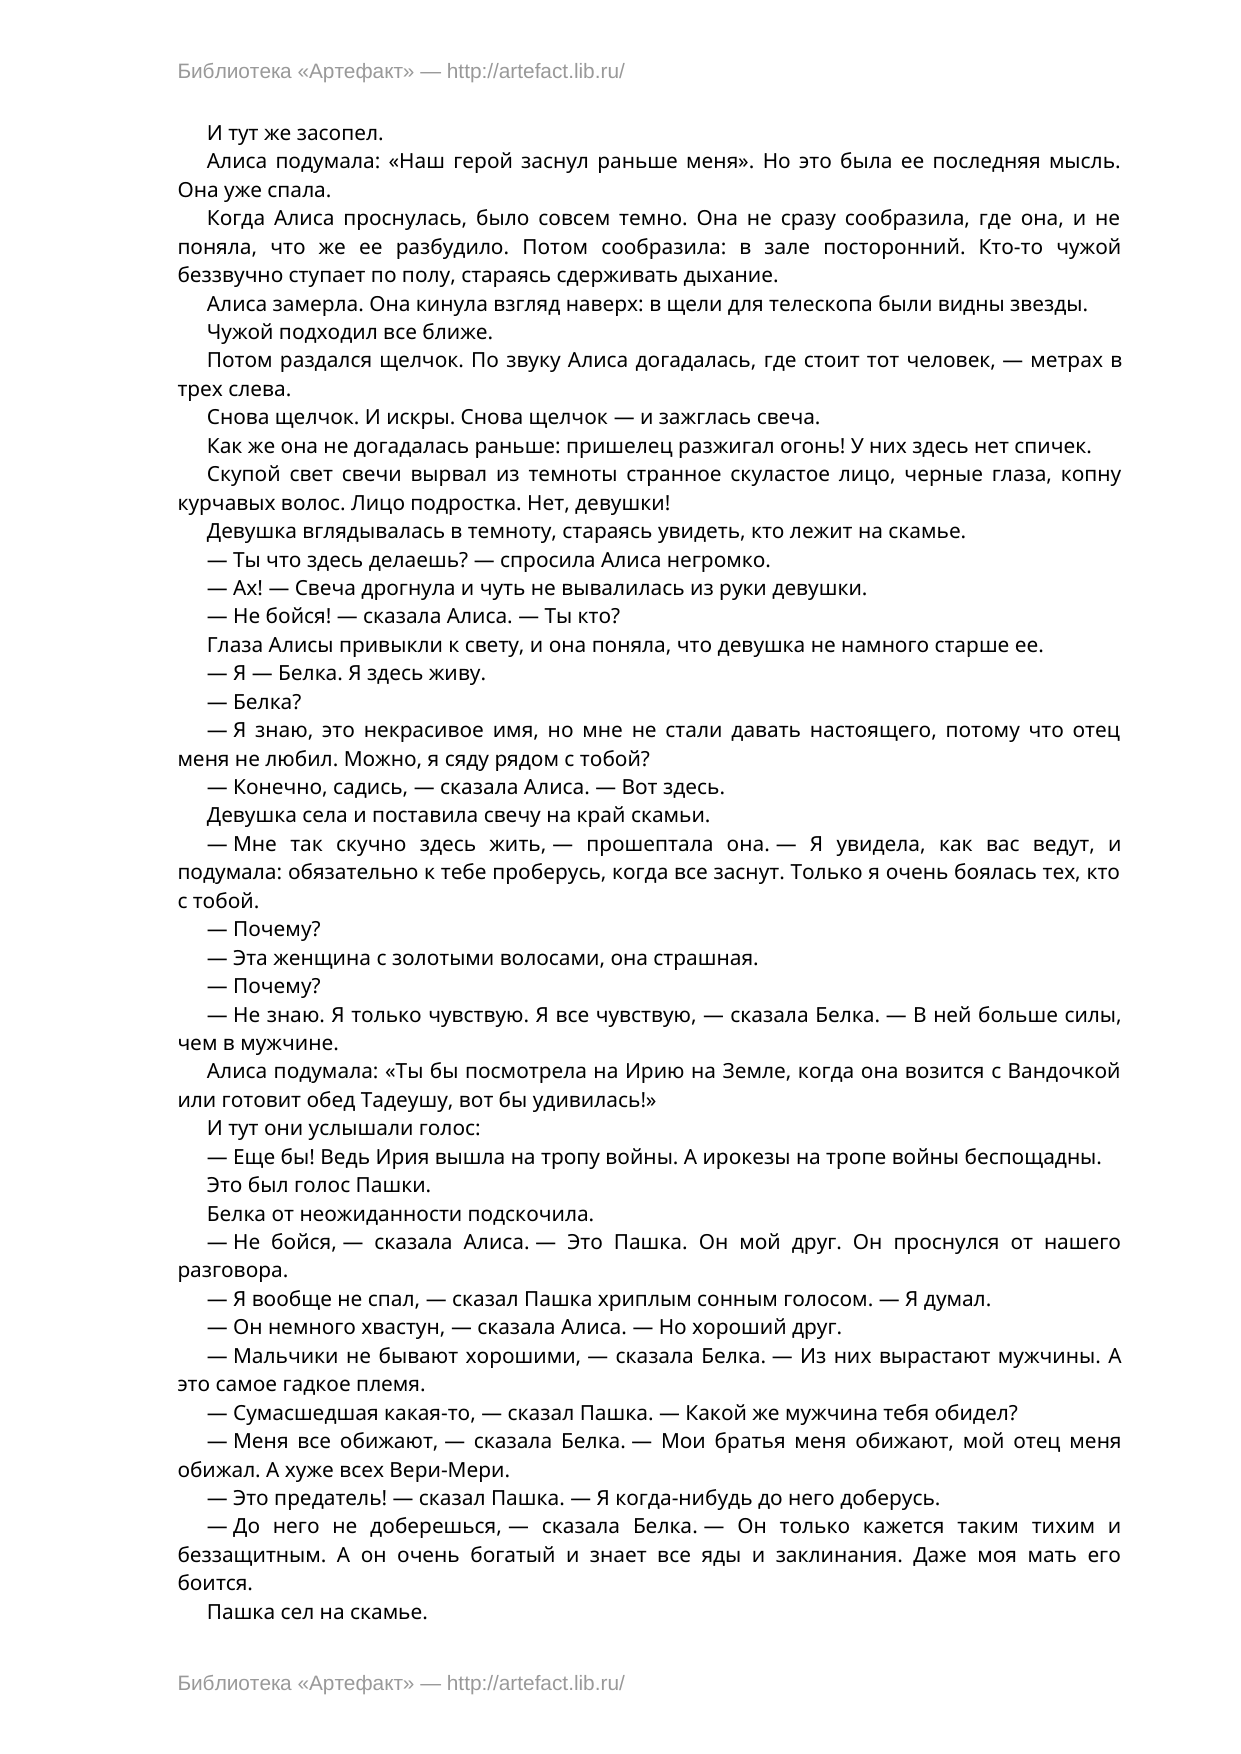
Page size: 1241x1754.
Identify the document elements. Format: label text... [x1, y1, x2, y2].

text Когда Алиса проснулась, было совсем темно. Она не сразу сообразила, где она, и не поняла, что же ее разбудило. Потом сообразила: в зале посторонний. Кто-то чужой беззвучно ступает по полу, стараясь сдерживать дыхание. [177, 203, 1122, 289]
text — Мальчики не бывают хорошими, — сказала Белка. — Из них вырастают мужчины. А это самое гадкое племя. [177, 1341, 1122, 1398]
text Скупой свет свечи вырвал из темноты странное скуластое лицо, черные глаза, копну курчавых волос. Лицо подростка. Нет, девушки! [177, 459, 1122, 516]
text — Эта женщина с золотыми волосами, она страшная. [177, 943, 1122, 971]
text — Белка? [177, 687, 1122, 715]
text Девушка села и поставила свечу на край скамьи. [177, 801, 1122, 829]
text И тут они услышали голос: [177, 1113, 1122, 1142]
text — Почему? [177, 971, 1122, 1000]
text Алиса подумала: «Ты бы посмотрела на Ирию на Земле, когда она возится с Вандочкой или готовит обед Тадеушу, вот бы удивилась!» [177, 1057, 1122, 1113]
text И тут же засопел. [177, 118, 1122, 147]
text Это был голос Пашки. [177, 1170, 1122, 1199]
text Белка от неожиданности подскочила. [177, 1199, 1122, 1227]
text — Не бойся, — сказала Алиса. — Это Пашка. Он мой друг. Он проснулся от нашего разговора. [177, 1227, 1122, 1284]
text — Сумасшедшая какая-то, — сказал Пашка. — Какой же мужчина тебя обидел? [177, 1398, 1122, 1426]
text — Конечно, садись, — сказала Алиса. — Вот здесь. [177, 772, 1122, 801]
text Девушка вглядывалась в темноту, стараясь увидеть, кто лежит на скамье. [177, 516, 1122, 545]
text Алиса замерла. Она кинула взгляд наверх: в щели для телескопа были видны звезды. [177, 289, 1122, 317]
text Потом раздался щелчок. По звуку Алиса догадалась, где стоит тот человек, — метрах в трех слева. [177, 346, 1122, 402]
text Глаза Алисы привыкли к свету, и она поняла, что девушка не намного старше ее. [177, 630, 1122, 658]
text Пашка сел на скамье. [177, 1597, 1122, 1625]
text — Почему? [177, 914, 1122, 943]
text — Я знаю, это некрасивое имя, но мне не стали давать настоящего, потому что отец меня не любил. Можно, я сяду рядом с тобой? [177, 715, 1122, 772]
text — Это предатель! — сказал Пашка. — Я когда-нибудь до него доберусь. [177, 1483, 1122, 1512]
text — Не знаю. Я только чувствую. Я все чувствую, — сказала Белка. — В ней больше силы, чем в мужчине. [177, 1000, 1122, 1057]
text — Не бойся! — сказала Алиса. — Ты кто? [177, 602, 1122, 630]
text — Еще бы! Ведь Ирия вышла на тропу войны. А ирокезы на тропе войны беспощадны. [177, 1142, 1122, 1170]
text Чужой подходил все ближе. [177, 317, 1122, 346]
text — До него не доберешься, — сказала Белка. — Он только кажется таким тихим и беззащитным. А он очень богатый и знает все яды и заклинания. Даже моя мать его боится. [177, 1512, 1122, 1597]
text Снова щелчок. И искры. Снова щелчок — и зажглась свеча. [177, 402, 1122, 431]
text — Я вообще не спал, — сказал Пашка хриплым сонным голосом. — Я думал. [177, 1284, 1122, 1312]
text — Ах! — Свеча дрогнула и чуть не вывалилась из руки девушки. [177, 573, 1122, 602]
text — Мне так скучно здесь жить, — прошептала она. — Я увидела, как вас ведут, и подумала: обязательно к тебе проберусь, когда все заснут. Только я очень боялась тех, кто с тобой. [177, 829, 1122, 914]
text — Он немного хвастун, — сказала Алиса. — Но хороший друг. [177, 1312, 1122, 1341]
text — Я — Белка. Я здесь живу. [177, 658, 1122, 687]
text Алиса подумала: «Наш герой заснул раньше меня». Но это была ее последняя мысль. Она уже спала. [177, 147, 1122, 203]
text — Меня все обижают, — сказала Белка. — Мои братья меня обижают, мой отец меня обижал. А хуже всех Вери-Мери. [177, 1426, 1122, 1483]
text — Ты что здесь делаешь? — спросила Алиса негромко. [177, 545, 1122, 573]
text Как же она не догадалась раньше: пришелец разжигал огонь! У них здесь нет спичек. [177, 431, 1122, 459]
